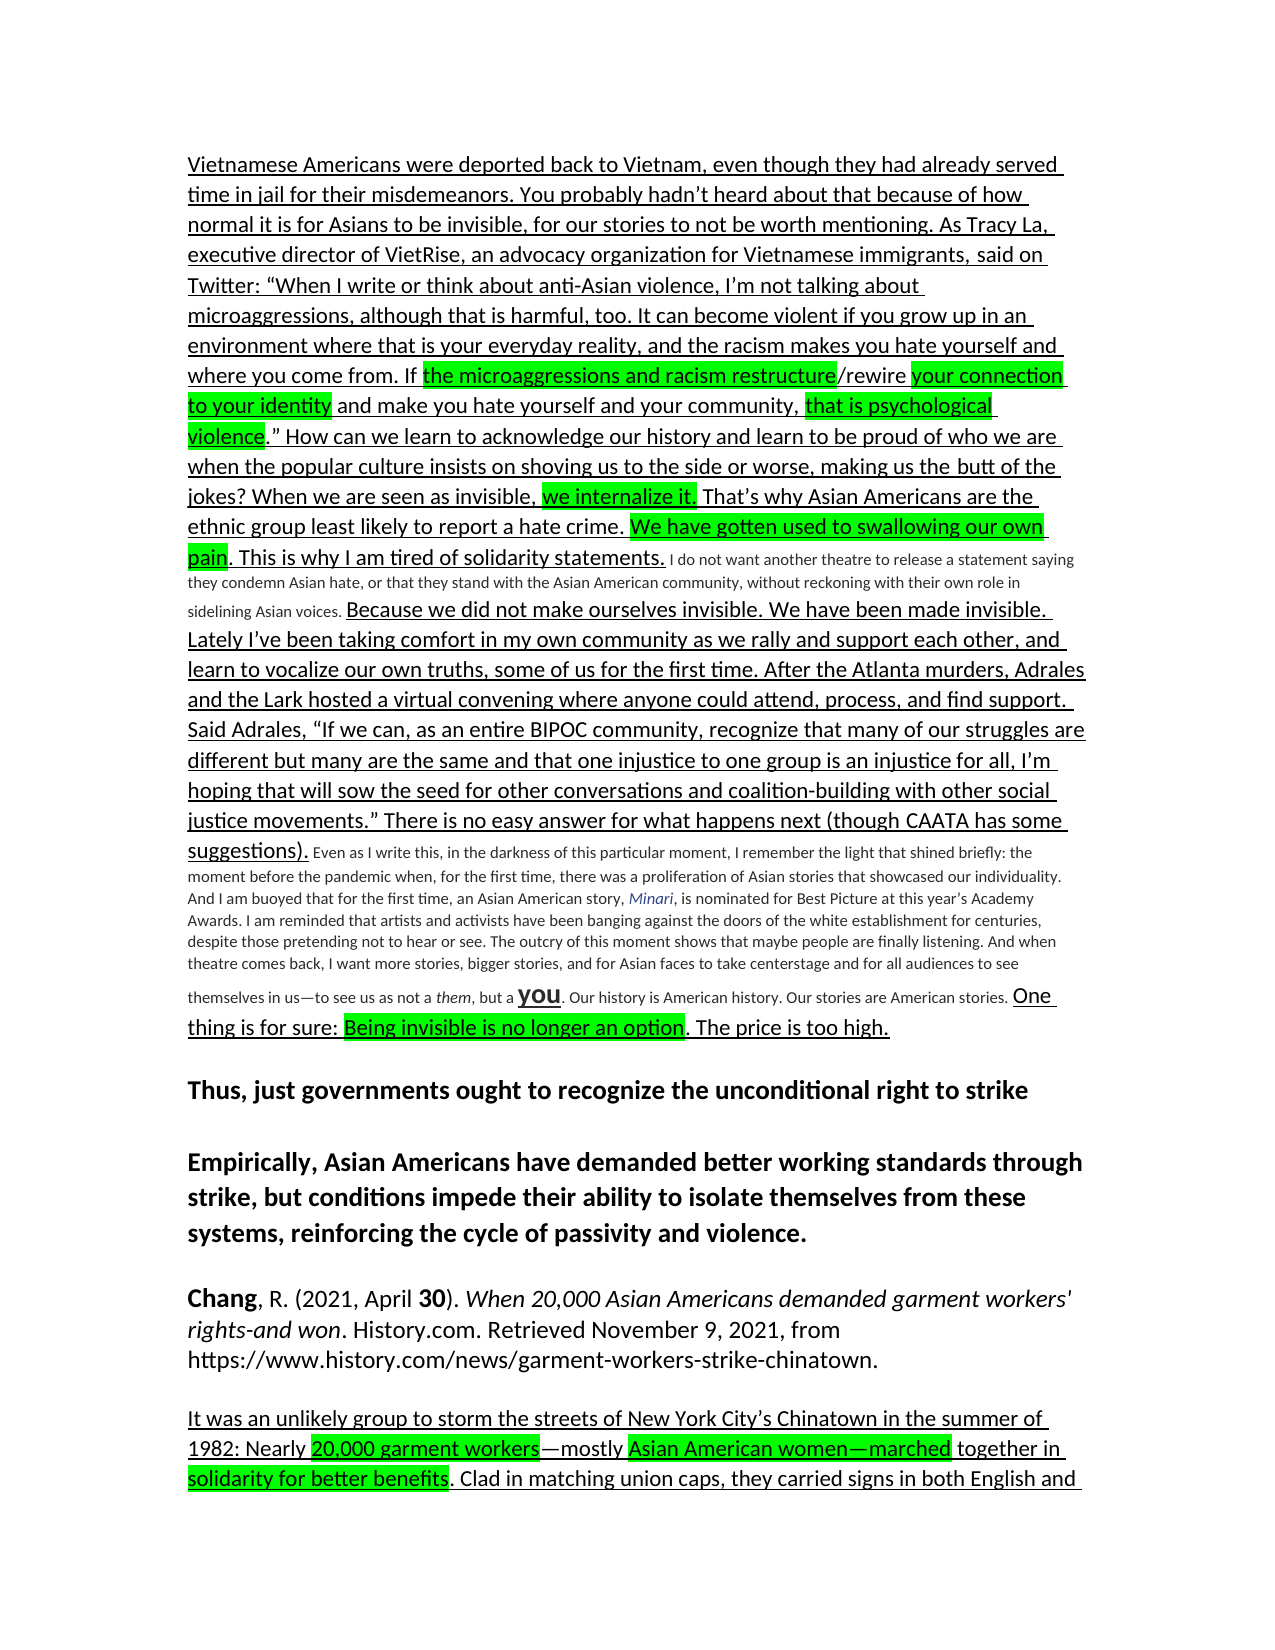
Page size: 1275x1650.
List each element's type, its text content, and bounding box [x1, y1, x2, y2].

text Chang, R. (2021, April 30). When 20,000 Asian Americans demanded garment workers' rights-and won. History.com. Retrieved November 9, 2021, from https://www.history.com/news/garment-workers-strike-chinatown. [187, 1281, 1087, 1375]
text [187, 150, 1087, 1041]
text Empirically, Asian Americans have demanded better working standards through strike, but conditions impede their ability to isolate themselves from these systems, reinforcing the cycle of passivity and violence. [187, 1145, 1087, 1249]
text Thus, just governments ought to recognize the unconditional right to strike [187, 1073, 1087, 1107]
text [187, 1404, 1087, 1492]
